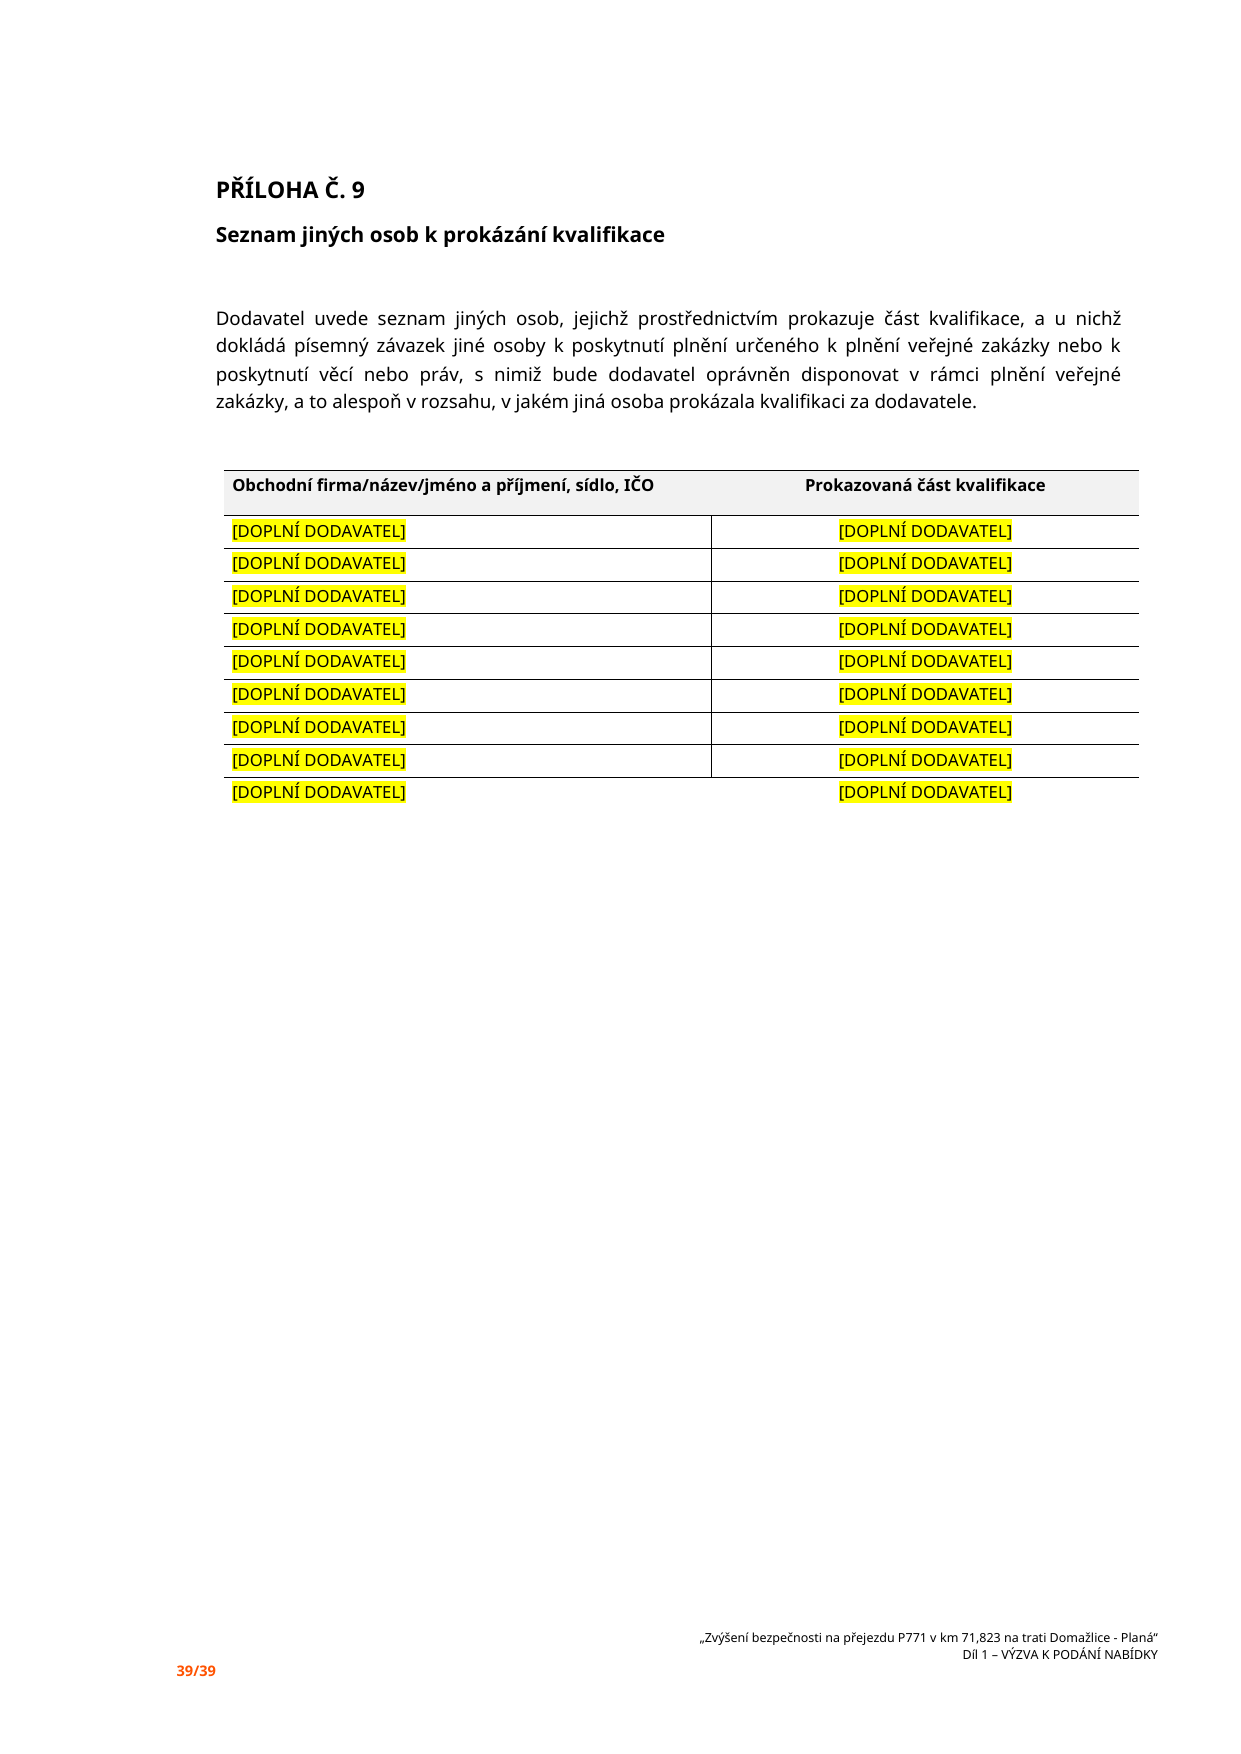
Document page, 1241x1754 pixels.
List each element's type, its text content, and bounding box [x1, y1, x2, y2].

table_cell [DOPLNÍ DODAVATEL] [224, 680, 711, 711]
table_cell [DOPLNÍ DODAVATEL] [712, 745, 1139, 777]
table_cell [DOPLNÍ DODAVATEL] [224, 516, 711, 548]
table_cell [DOPLNÍ DODAVATEL] [224, 745, 711, 777]
text Příloha č. 9 [216, 174, 1122, 205]
table_cell [DOPLNÍ DODAVATEL] [224, 713, 711, 744]
table_cell [DOPLNÍ DODAVATEL] [224, 582, 711, 613]
table_header Obchodní firma/název/jméno a příjmení, sídlo, IČO [224, 471, 711, 515]
table_cell [DOPLNÍ DODAVATEL] [712, 713, 1139, 744]
table_cell [DOPLNÍ DODAVATEL] [711, 778, 1139, 809]
table_cell [DOPLNÍ DODAVATEL] [712, 549, 1139, 581]
table_header Prokazovaná část kvalifikace [711, 471, 1139, 515]
table_cell [DOPLNÍ DODAVATEL] [712, 582, 1139, 613]
text Seznam jiných osob k prokázání kvalifikace [216, 221, 1122, 249]
table_cell [DOPLNÍ DODAVATEL] [712, 680, 1139, 711]
text Dodavatel uvede seznam jiných osob, jejichž prostřednictvím prokazuje část kvalifikace, a u nichž dokládá písemný závazek jiné osoby k poskytnutí plnění určeného k plnění veřejné zakázky nebo k poskytnutí věcí nebo práv, s nimiž bude dodavatel oprávněn disponovat v rámci plnění veřejné zakázky, a to alespoň v rozsahu, v jakém jiná osoba prokázala kvalifikaci za dodavatele. [216, 305, 1122, 414]
table_cell [DOPLNÍ DODAVATEL] [712, 647, 1139, 679]
table_cell [DOPLNÍ DODAVATEL] [224, 549, 711, 581]
table_cell [DOPLNÍ DODAVATEL] [712, 516, 1139, 548]
table_cell [DOPLNÍ DODAVATEL] [224, 778, 711, 809]
table_cell [DOPLNÍ DODAVATEL] [224, 647, 711, 679]
table_cell [DOPLNÍ DODAVATEL] [224, 614, 711, 646]
table_cell [DOPLNÍ DODAVATEL] [712, 614, 1139, 646]
